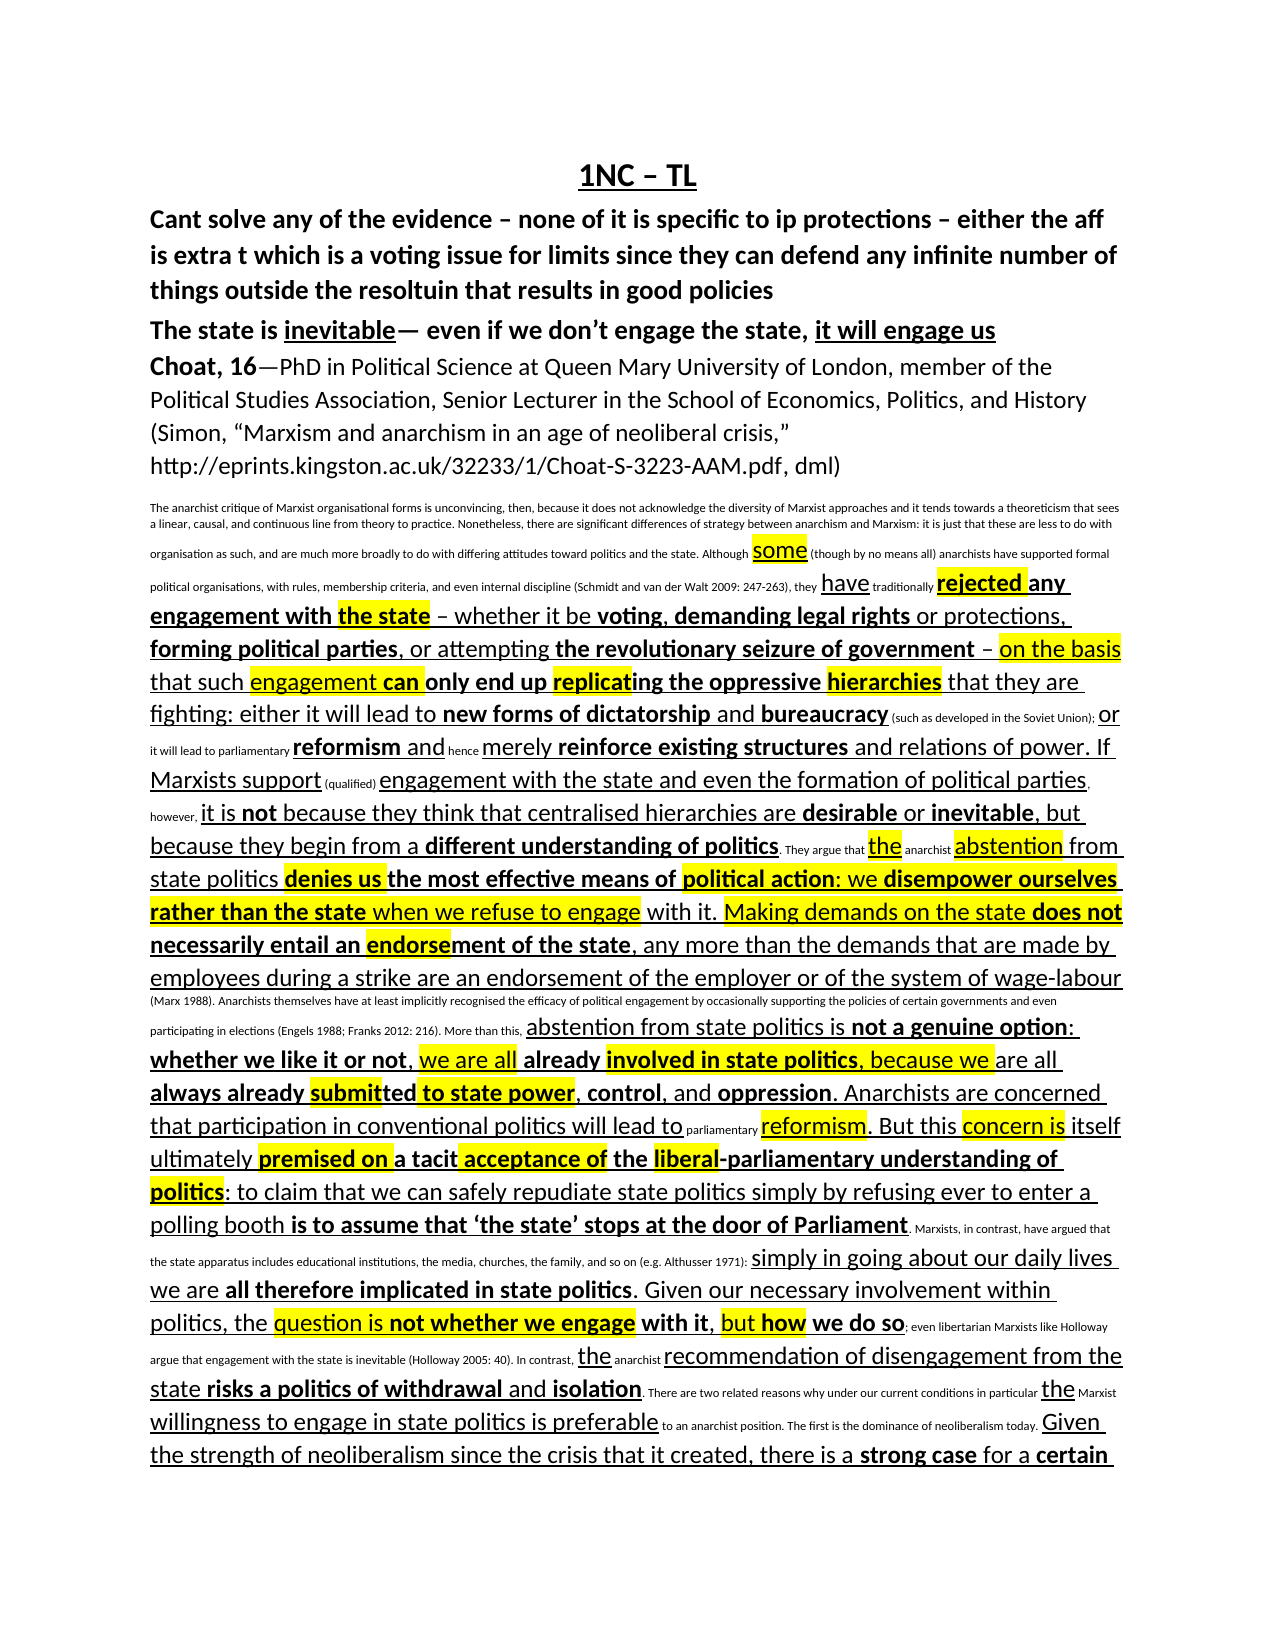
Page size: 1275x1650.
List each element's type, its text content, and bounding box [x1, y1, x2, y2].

text Choat, 16—PhD in Political Science at Queen Mary University of London, member of the Political Studies Association, Senior Lecturer in the School of Economics, Politics, and History (Simon, “Marxism and anarchism in an age of neoliberal crisis,” http://eprints.kingston.ac.uk/32233/1/Choat-S-3223-AAM.pdf, dml) [150, 349, 1125, 481]
subtitle Cant solve any of the evidence – none of it is specific to ip protections – either the aff is extra t which is a voting issue for limits since they can defend any infinite number of things outside the resoltuin that results in good policies [150, 202, 1125, 307]
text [150, 500, 1125, 1470]
subtitle 1NC – TL [150, 154, 1125, 195]
subtitle The state is inevitable— even if we don’t engage the state, it will engage us [150, 313, 1125, 346]
